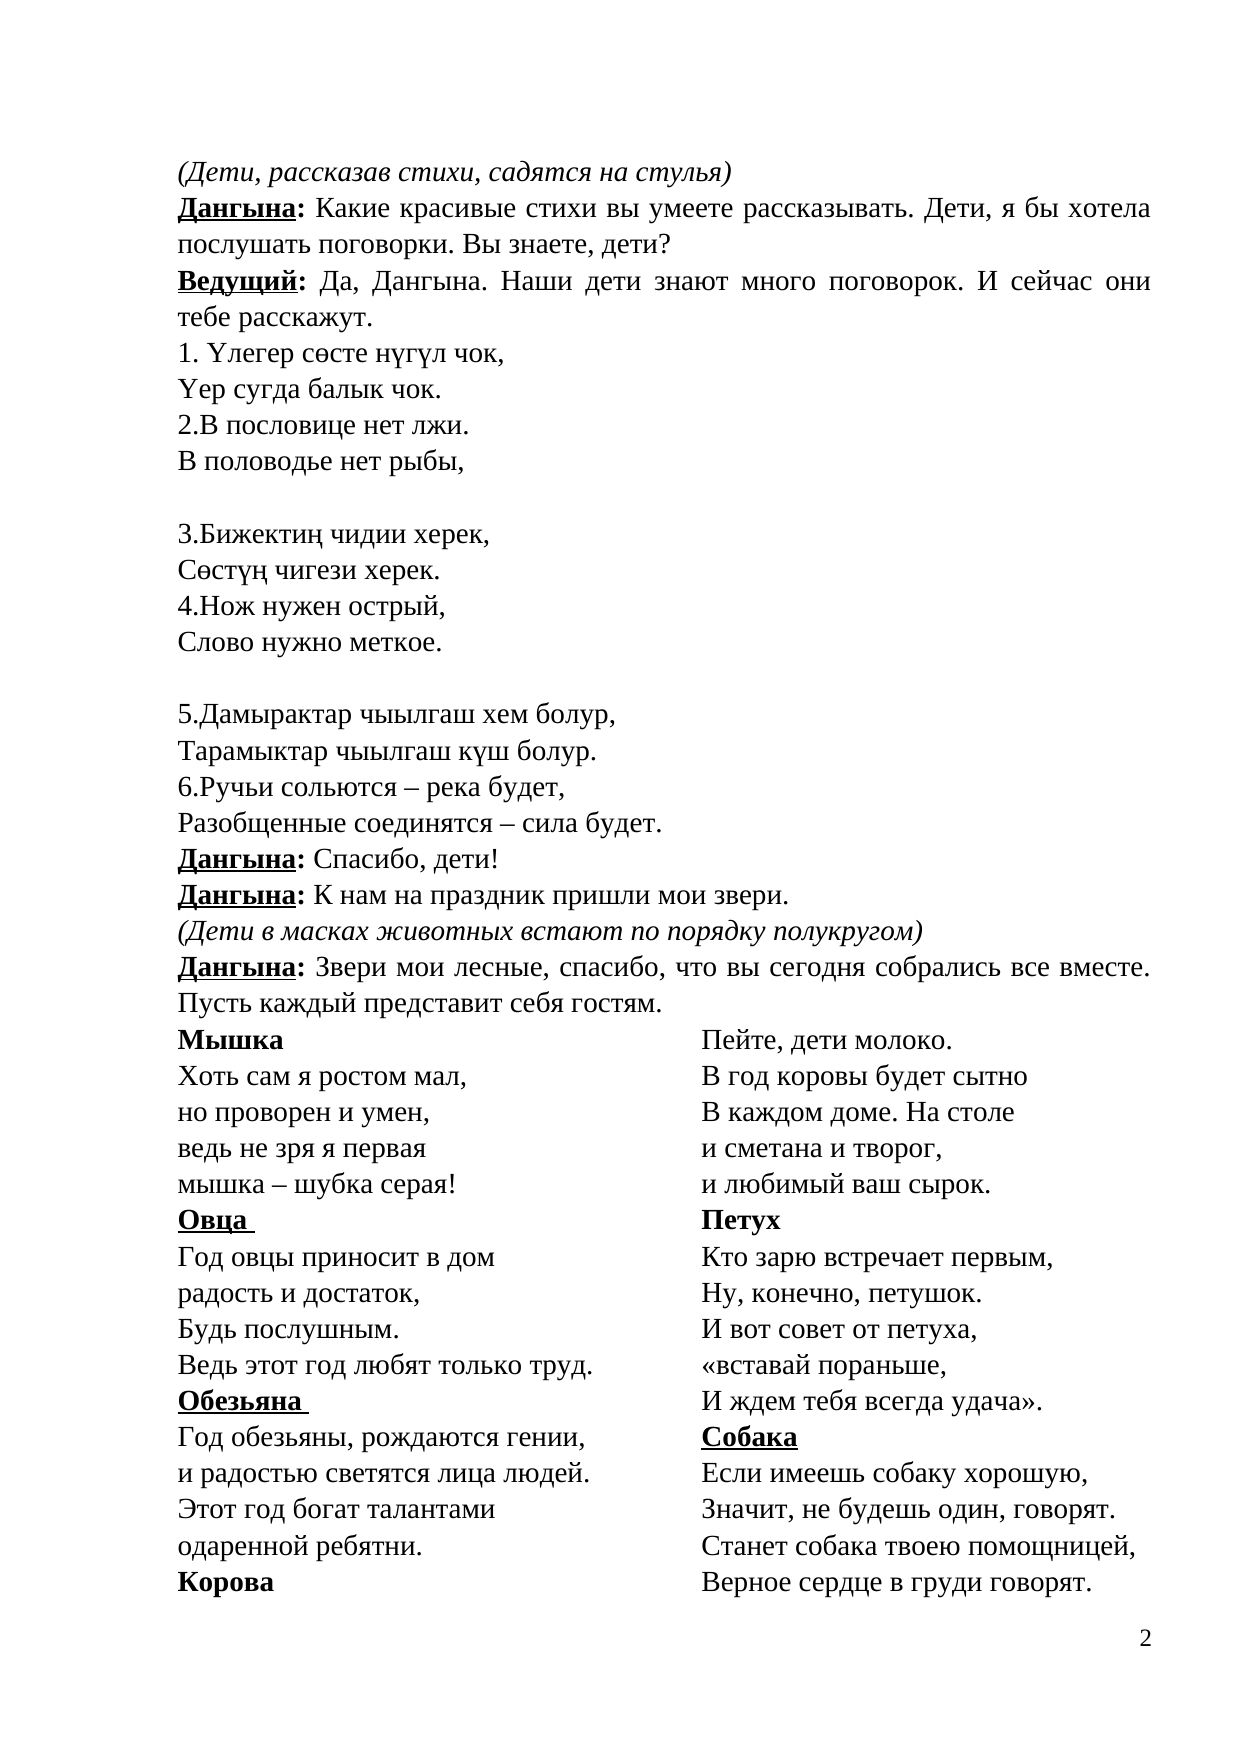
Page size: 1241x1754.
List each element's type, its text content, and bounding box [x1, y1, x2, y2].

text Обезьяна [177, 1383, 627, 1417]
text Верное сердце в груди говорят. [701, 1564, 1152, 1597]
text Этот год богат талантами [177, 1492, 627, 1525]
text Значит, не будешь один, говорят. [701, 1492, 1152, 1525]
text ведь не зря я первая [177, 1130, 627, 1164]
text Дангына: Какие красивые стихи вы умеете рассказывать. Дети, я бы хотела послушать поговорки. Вы знаете, дети? [177, 190, 1152, 260]
text радость и достаток, [177, 1275, 627, 1308]
text Дангына: Спасибо, дети! [177, 841, 1152, 874]
text Ведущий: Да, Дангына. Наши дети знают много поговорок. И сейчас они тебе расскажут. [177, 263, 1152, 332]
text Год овцы приносит в дом [177, 1239, 627, 1272]
text Собака [701, 1419, 1152, 1453]
text одаренной ребятни. [177, 1528, 627, 1561]
text Мышка [177, 1022, 627, 1055]
text и радостью светятся лица людей. [177, 1456, 627, 1489]
text Если имеешь собаку хорошую, [701, 1456, 1152, 1489]
text Ведь этот год любят только труд. [177, 1347, 627, 1381]
text Петух [701, 1202, 1152, 1236]
text Год обезьяны, рождаются гении, [177, 1419, 627, 1453]
text (Дети в масках животных встают по порядку полукругом) [177, 913, 1152, 947]
text Кто зарю встречает первым, [701, 1239, 1152, 1272]
text И вот совет от петуха, [701, 1311, 1152, 1344]
text Станет собака твоею помощницей, [701, 1528, 1152, 1561]
text В год коровы будет сытно [701, 1058, 1152, 1091]
text Ну, конечно, петушок. [701, 1275, 1152, 1308]
text и любимый ваш сырок. [701, 1166, 1152, 1200]
text Дангына: Звери мои лесные, спасибо, что вы сегодня собрались все вместе. Пусть каждый представит себя гостям. [177, 949, 1152, 1019]
text Пейте, дети молоко. [701, 1022, 1152, 1055]
text Овца [177, 1202, 627, 1236]
text но проворен и умен, [177, 1094, 627, 1128]
text «вставай пораньше, [701, 1347, 1152, 1381]
text Дангына: К нам на праздник пришли мои звери. [177, 877, 1152, 911]
text В каждом доме. На столе [701, 1094, 1152, 1128]
text И ждем тебя всегда удача». [701, 1383, 1152, 1417]
text мышка – шубка серая! [177, 1166, 627, 1200]
text (Дети, рассказав стихи, садятся на стулья) [177, 154, 1152, 188]
text Будь послушным. [177, 1311, 627, 1344]
text Хоть сам я ростом мал, [177, 1058, 627, 1091]
text и сметана и творог, [701, 1130, 1152, 1164]
text Корова [177, 1564, 627, 1597]
text 1. Үлегер сөсте нүгүл чок, Үер сугда балык чок. 2.В пословице нет лжи. В половодье нет рыбы, 3.Бижектиң чидии херек, Сөстүң чигези херек. 4.Нож нужен острый, Слово нужно меткое. 5.Дамырактар чыылгаш хем болур, Тарамыктар чыылгаш күш болур. 6.Ручьи сольются – река будет, Разобщенные соединятся – сила будет. [177, 335, 1152, 838]
